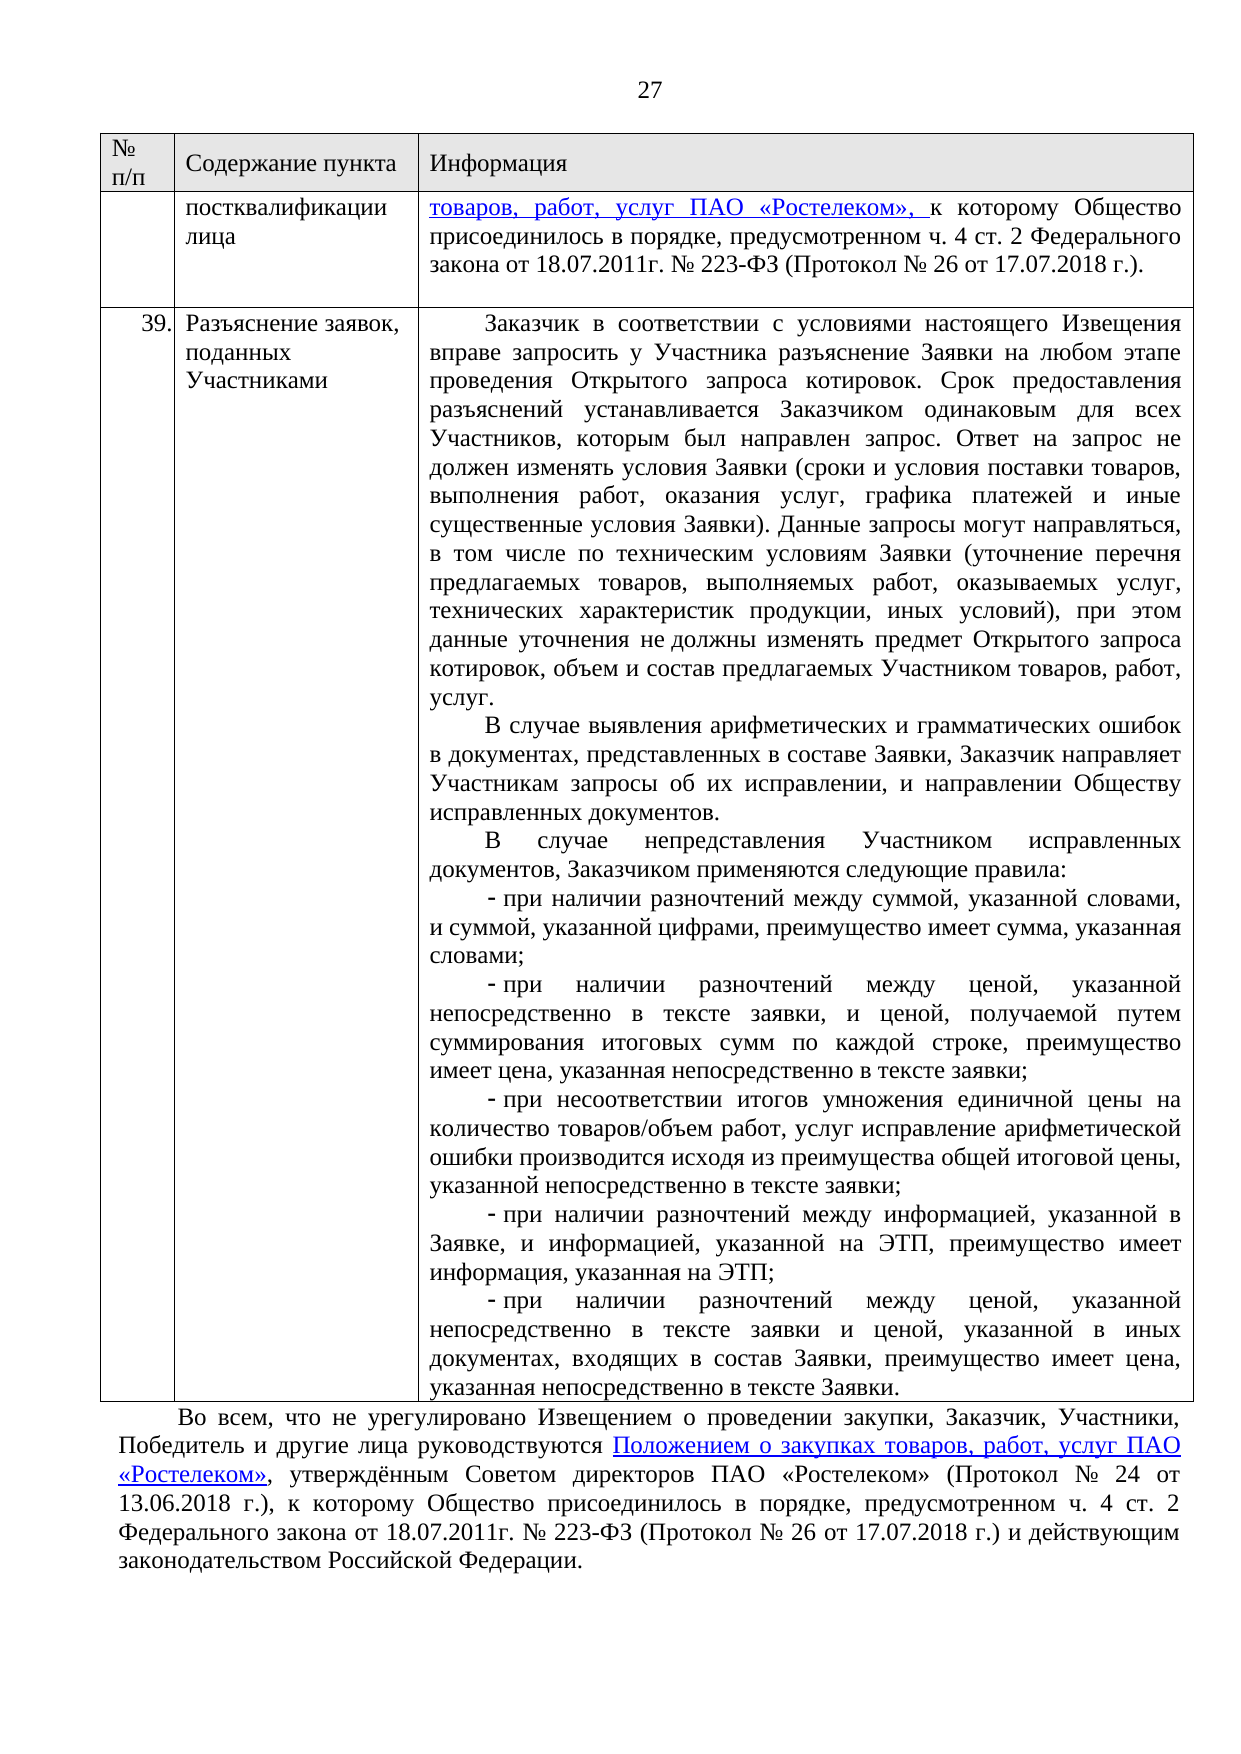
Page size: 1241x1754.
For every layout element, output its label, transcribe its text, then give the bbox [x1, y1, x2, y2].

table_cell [175, 192, 418, 307]
table_cell [101, 192, 174, 307]
table_header № п/п [101, 134, 174, 191]
table_cell [101, 308, 174, 1401]
table_header Информация [419, 134, 1193, 191]
table_cell Разъяснение заявок, поданных Участниками [175, 308, 418, 1401]
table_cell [419, 192, 1193, 307]
text Во всем, что не урегулировано Извещением о проведении закупки, Заказчик, Участники, Победитель и другие лица руководствуются Положением о закупках товаров, работ, услуг ПАО «Ростелеком», утверждённым Советом директоров ПАО «Ростелеком» (Протокол № 24 от 13.06.2018 г.), к которому Общество присоединилось в порядке, предусмотренном ч. 4 ст. 2 Федерального закона от 18.07.2011г. № 223-ФЗ (Протокол № 26 от 17.07.2018 г.) и действующим законодательством Российской Федерации. [118, 1402, 1181, 1574]
table_header Содержание пункта [175, 134, 418, 191]
table_cell Заказчик в соответствии с условиями настоящего Извещения вправе запросить у Участника разъяснение Заявки на любом этапе проведения Открытого запроса котировок. Срок предоставления разъяснений устанавливается Заказчиком одинаковым для всех Участников, которым был направлен запрос. Ответ на запрос не должен изменять условия Заявки (сроки и условия поставки товаров, выполнения работ, оказания услуг, графика платежей и иные существенные условия Заявки). Данные запросы могут направляться, в том числе по техническим условиям Заявки (уточнение перечня предлагаемых товаров, выполняемых работ, оказываемых услуг, технических характеристик продукции, иных условий), при этом данные уточнения не должны изменять предмет Открытого запроса котировок, объем и состав предлагаемых Участником товаров, работ, услуг. В случае выявления арифметических и грамматических ошибок в документах, представленных в составе Заявки, Заказчик направляет Участникам запросы об их исправлении, и направлении Обществу исправленных документов. В случае непредставления Участником исправленных документов, Заказчиком применяются следующие правила: при наличии разночтений между суммой, указанной словами, и суммой, указанной цифрами, преимущество имеет сумма, указанная словами; при наличии разночтений между ценой, указанной непосредственно в тексте заявки, и ценой, получаемой путем суммирования итоговых сумм по каждой строке, преимущество имеет цена, указанная непосредственно в тексте заявки; при несоответствии итогов умножения единичной цены на количество товаров/объем работ, услуг исправление арифметической ошибки производится исходя из преимущества общей итоговой цены, указанной непосредственно в тексте заявки; при наличии разночтений между информацией, указанной в Заявке, и информацией, указанной на ЭТП, преимущество имеет информация, указанная на ЭТП; при наличии разночтений между ценой, указанной непосредственно в тексте заявки и ценой, указанной в иных документах, входящих в состав Заявки, преимущество имеет цена, указанная непосредственно в тексте Заявки. [419, 308, 1193, 1401]
